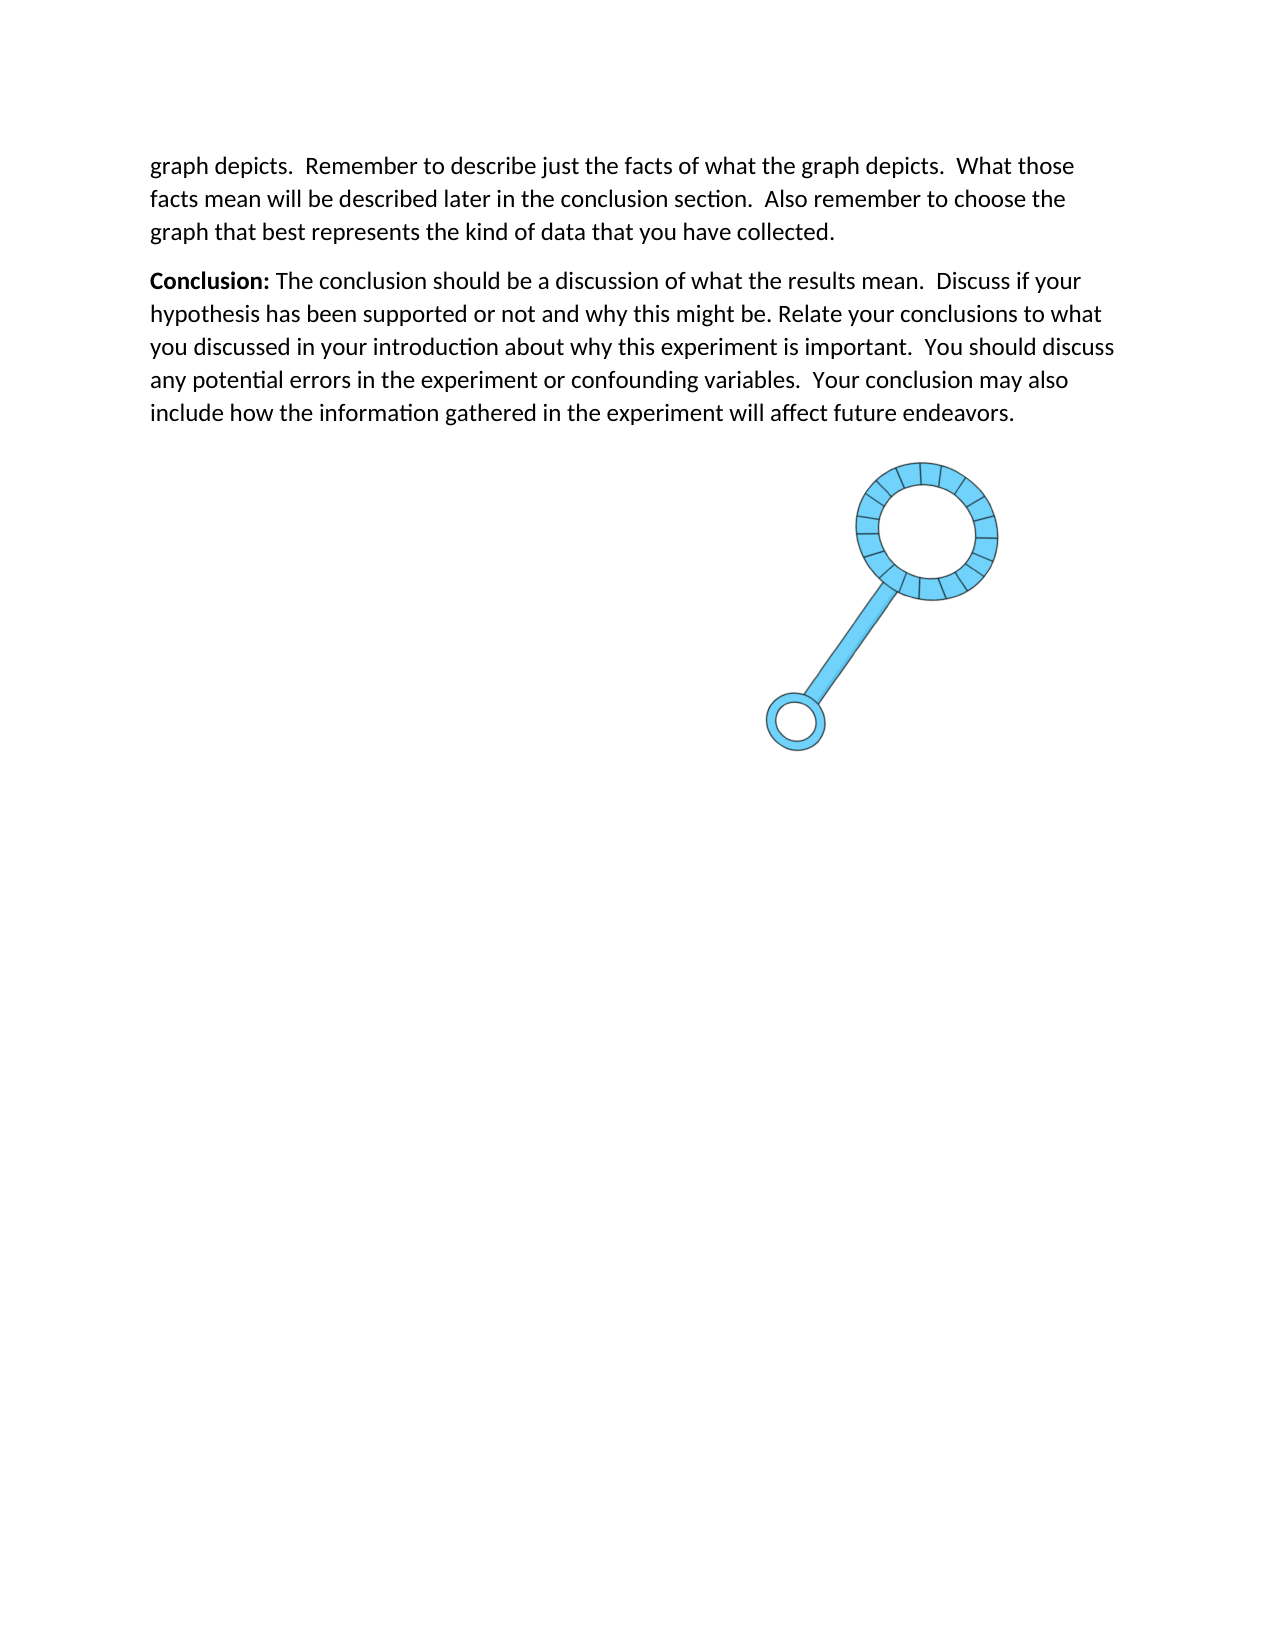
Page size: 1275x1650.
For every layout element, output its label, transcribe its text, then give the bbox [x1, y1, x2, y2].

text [150, 150, 1125, 246]
picture [718, 435, 1025, 785]
text Conclusion: The conclusion should be a discussion of what the results mean. Discuss if your hypothesis has been supported or not and why this might be. Relate your conclusions to what you discussed in your introduction about why this experiment is important. You should discuss any potential errors in the experiment or confounding variables. Your conclusion may also include how the information gathered in the experiment will affect future endeavors. [150, 265, 1125, 428]
